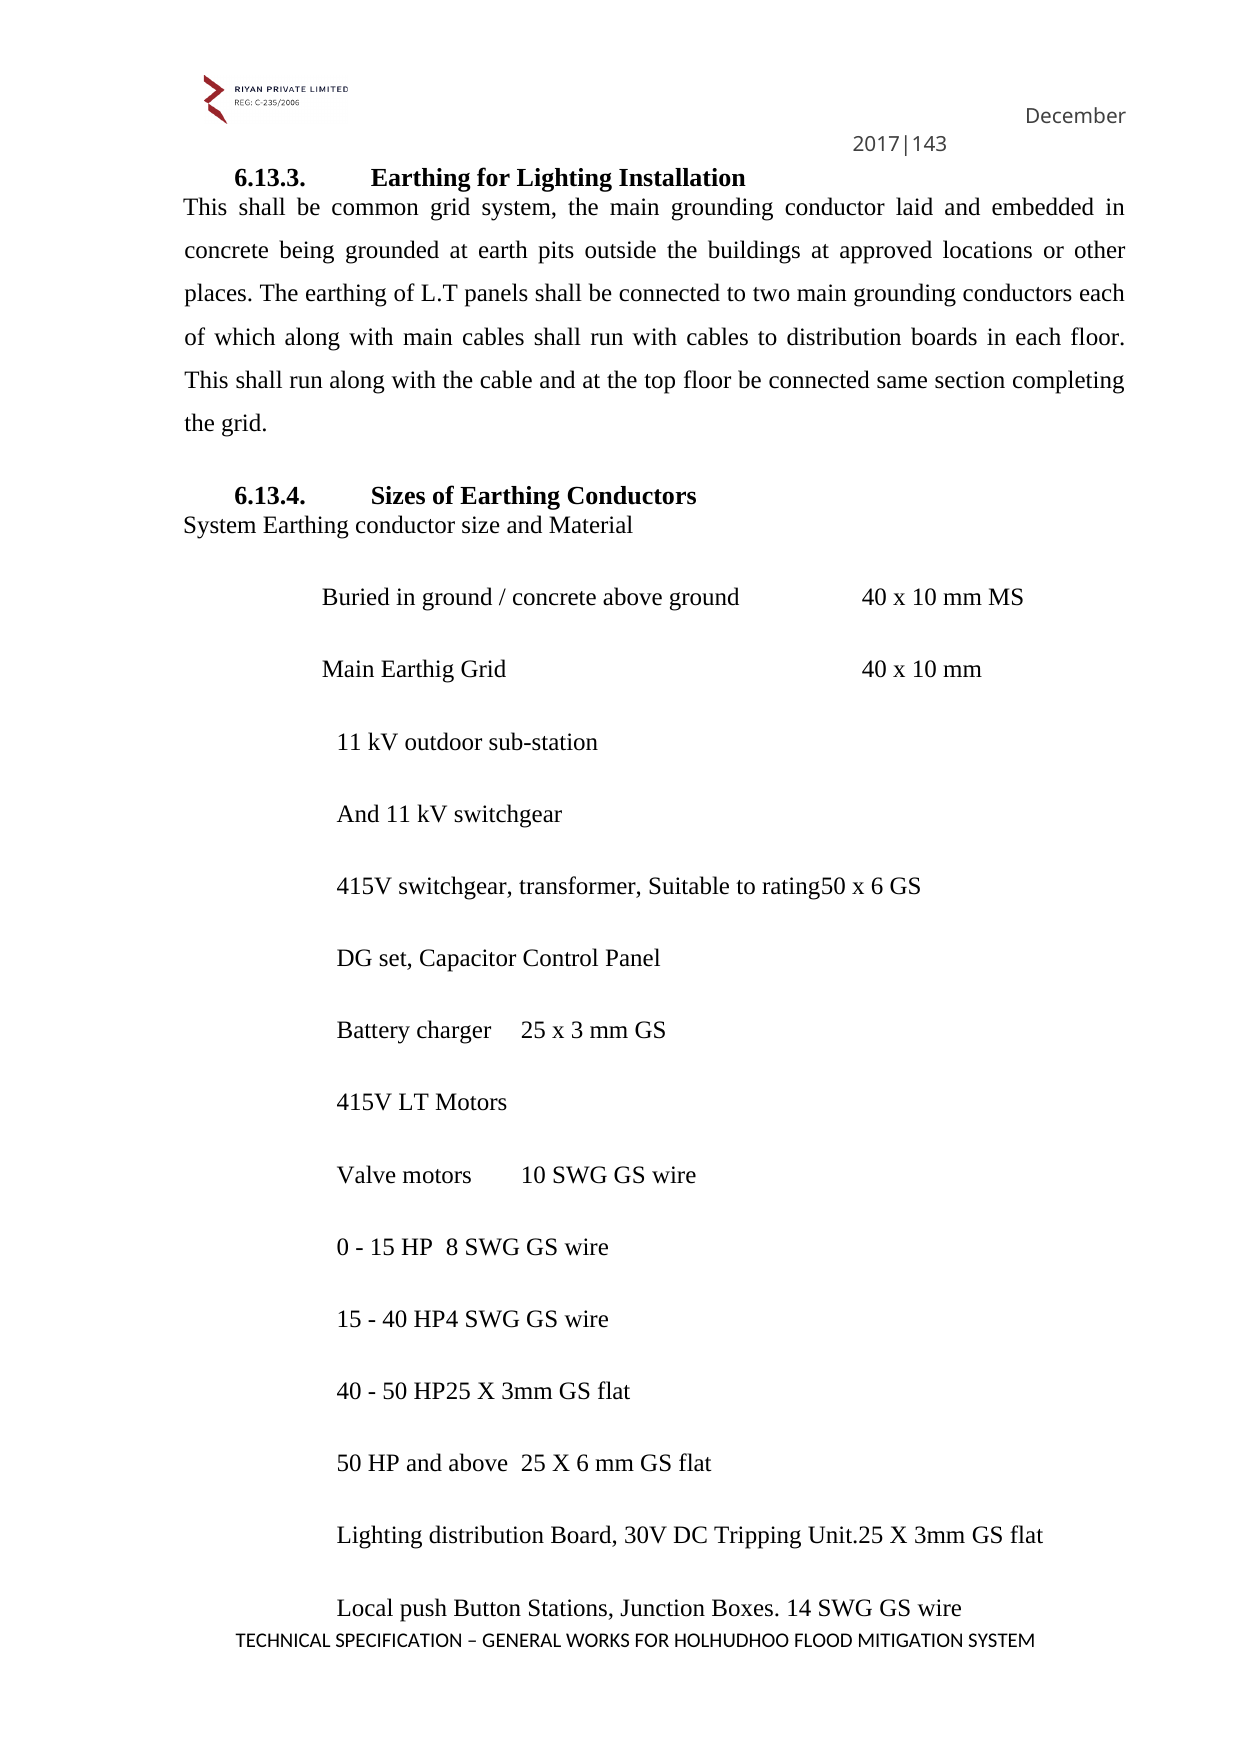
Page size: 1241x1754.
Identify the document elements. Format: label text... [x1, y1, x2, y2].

text 0 - 15 HP 8 SWG GS wire [336, 1232, 1127, 1261]
text 415V switchgear, transformer, Suitable to rating 50 x 6 GS [336, 871, 1127, 900]
text 11 kV outdoor sub-station [336, 727, 1127, 755]
text And 11 kV switchgear [336, 799, 1127, 827]
table_cell Main Earthig Grid [273, 655, 813, 727]
table_header Buried in ground / concrete above ground [273, 583, 813, 654]
subtitle Sizes of Earthing Conductors [234, 480, 1126, 510]
text Battery charger 25 x 3 mm GS [336, 1015, 1127, 1044]
picture [203, 75, 348, 124]
text System Earthing conductor size and Material [183, 510, 1127, 539]
text Local push Button Stations, Junction Boxes. 14 SWG GS wire [336, 1593, 1127, 1622]
text 50 HP and above 25 X 6 mm GS flat [336, 1448, 1127, 1477]
text Valve motors 10 SWG GS wire [336, 1160, 1127, 1188]
text This shall be common grid system, the main grounding conductor laid and embedded in concrete being grounded at earth pits outside the buildings at approved locations or other places. The earthing of L.T panels shall be connected to two main grounding conductors each of which along with main cables shall run with cables to distribution boards in each floor. This shall run along with the cable and at the top floor be connected same section completing the grid. [183, 192, 1127, 437]
table_header 40 x 10 mm MS [813, 583, 1036, 654]
subtitle Earthing for Lighting Installation [234, 162, 1126, 192]
text Lighting distribution Board, 30V DC Tripping Unit.25 X 3mm GS flat [336, 1521, 1127, 1549]
text 415V LT Motors [336, 1087, 1127, 1116]
text 15 - 40 HP 4 SWG GS wire [336, 1304, 1127, 1333]
text 40 - 50 HP 25 X 3mm GS flat [336, 1376, 1127, 1405]
text DG set, Capacitor Control Panel [336, 943, 1127, 972]
table_cell 40 x 10 mm [813, 655, 1036, 727]
